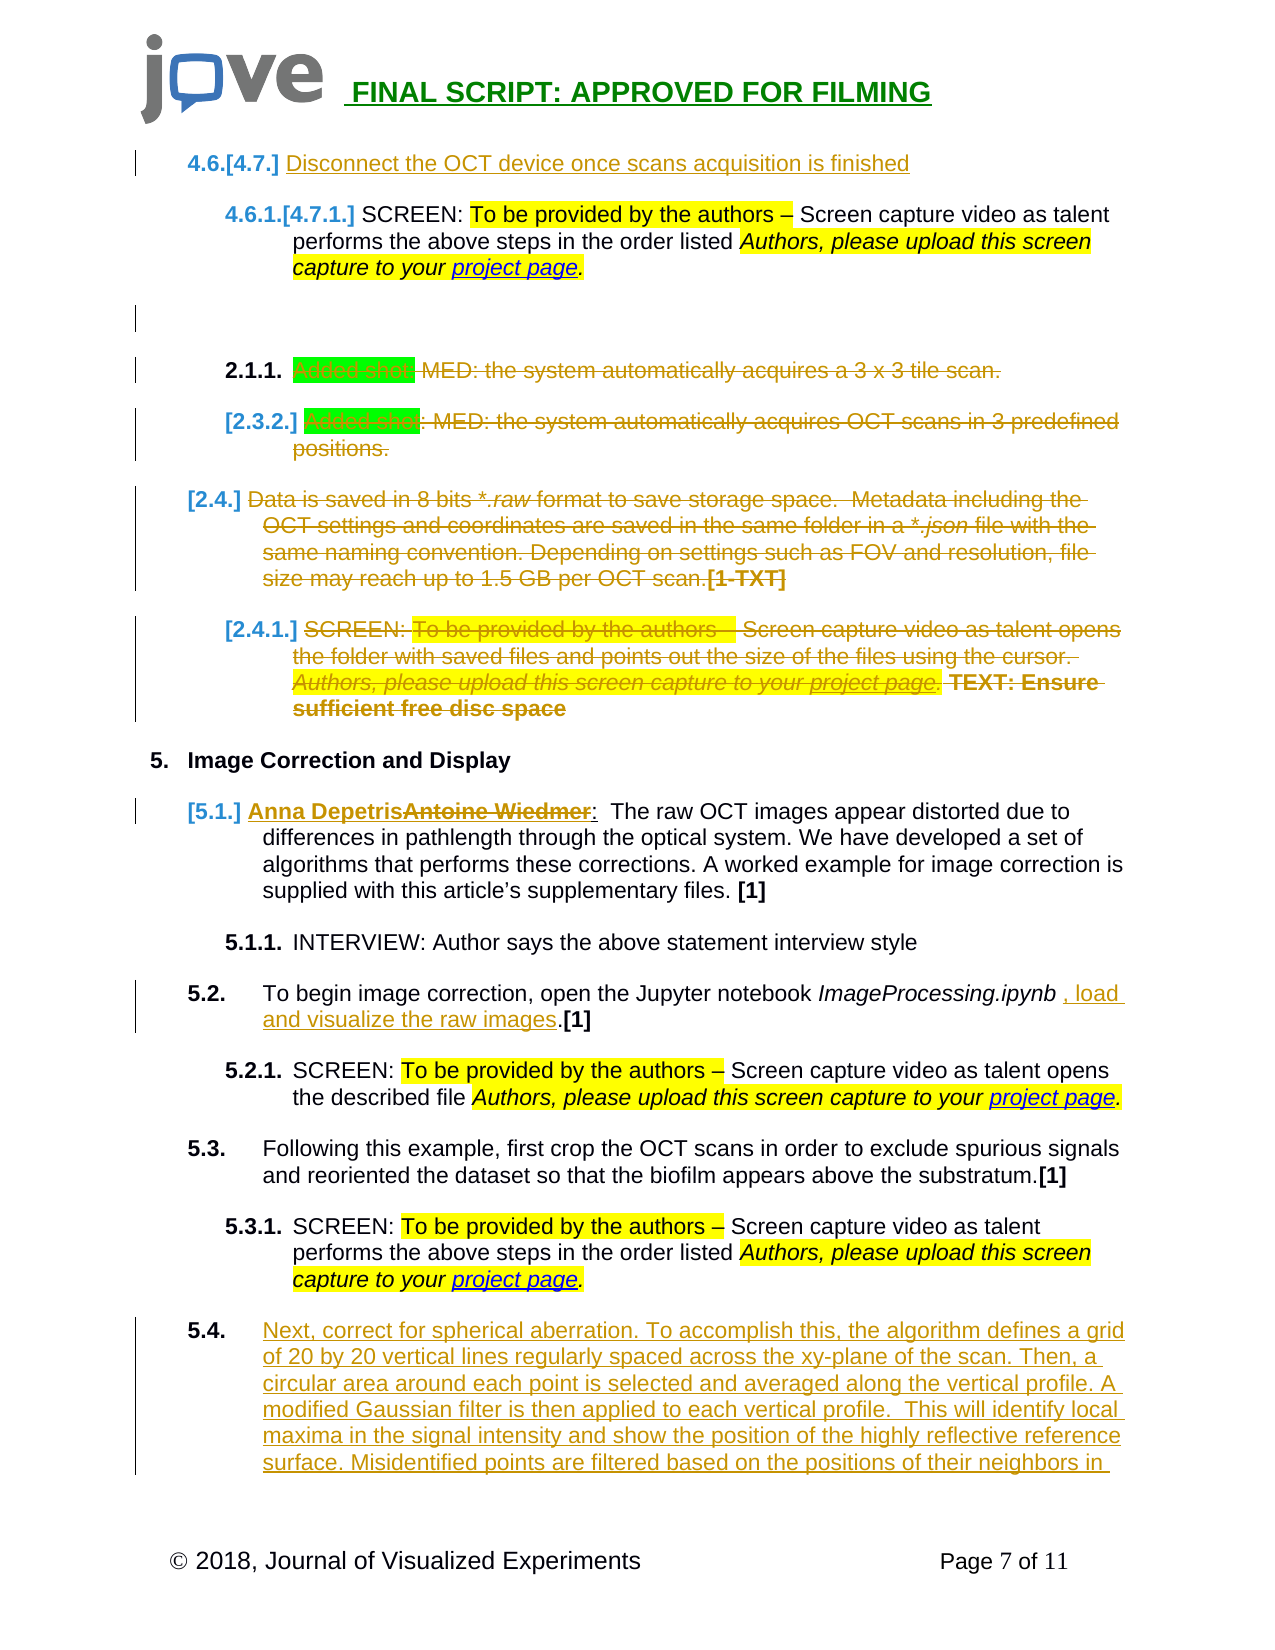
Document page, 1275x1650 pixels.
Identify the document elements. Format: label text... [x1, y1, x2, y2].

list : The raw OCT images appear distorted due to differences in pathlength through the optical system. We have developed a set of algorithms that performs these corrections. A worked example for image correction is supplied with this article’s supplementary files. [1] [187, 798, 1125, 903]
list INTERVIEW: Author says the above statement interview style [225, 928, 1125, 955]
list Following this example, first crop the OCT scans in order to exclude spurious signals and reoriented the dataset so that the biofilm appears above the substratum.[1] [187, 1135, 1125, 1188]
list Image Correction and Display [150, 747, 1125, 773]
picture [140, 34, 323, 124]
list To begin image correction, open the Jupyter notebook ImageProcessing.ipynb .[1] [187, 980, 1125, 1032]
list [225, 1213, 1125, 1292]
list SCREEN: To be provided by the authors – Screen capture video as talent opens the described file Authors, please upload this screen capture to your project page. [225, 1057, 1125, 1110]
